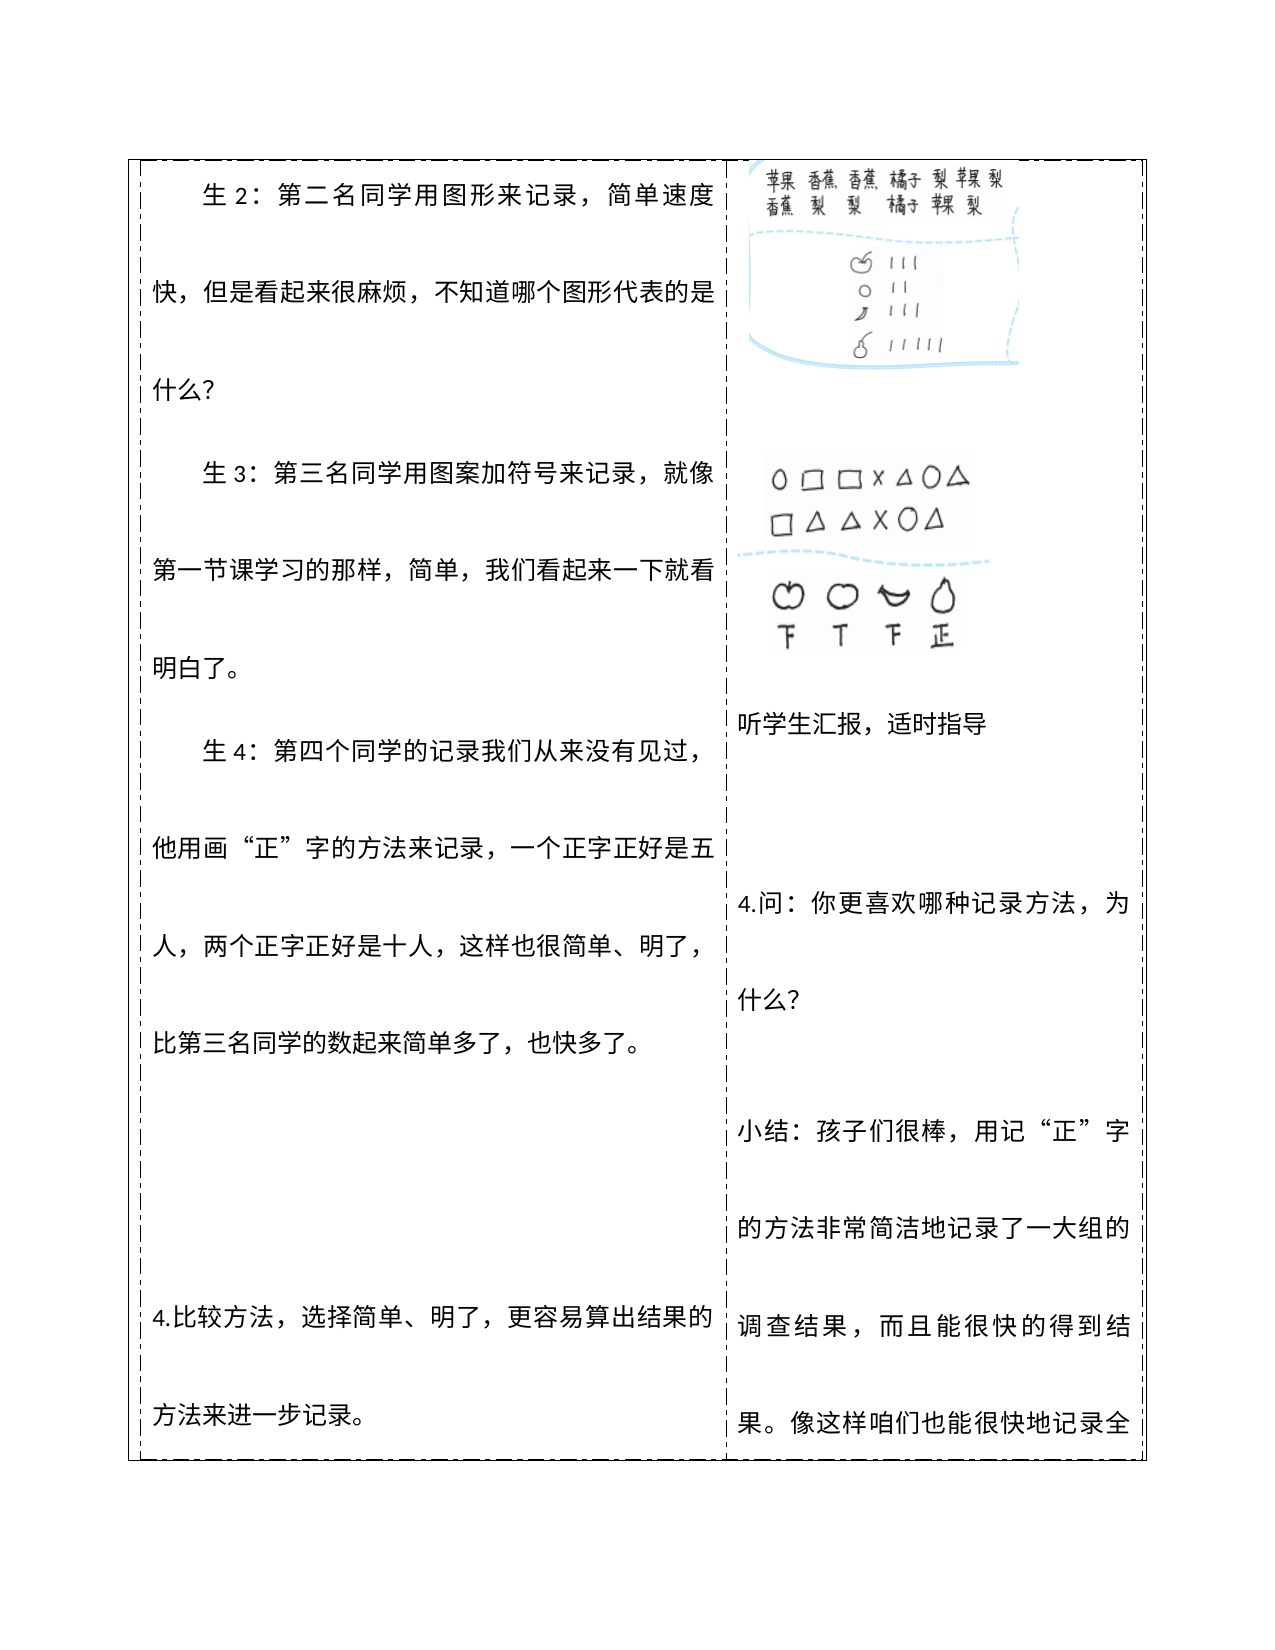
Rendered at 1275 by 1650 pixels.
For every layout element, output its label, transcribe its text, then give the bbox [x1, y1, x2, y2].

table_cell 5.学习过程 [129, 160, 1146, 1459]
picture [737, 449, 990, 663]
picture [748, 160, 1019, 373]
